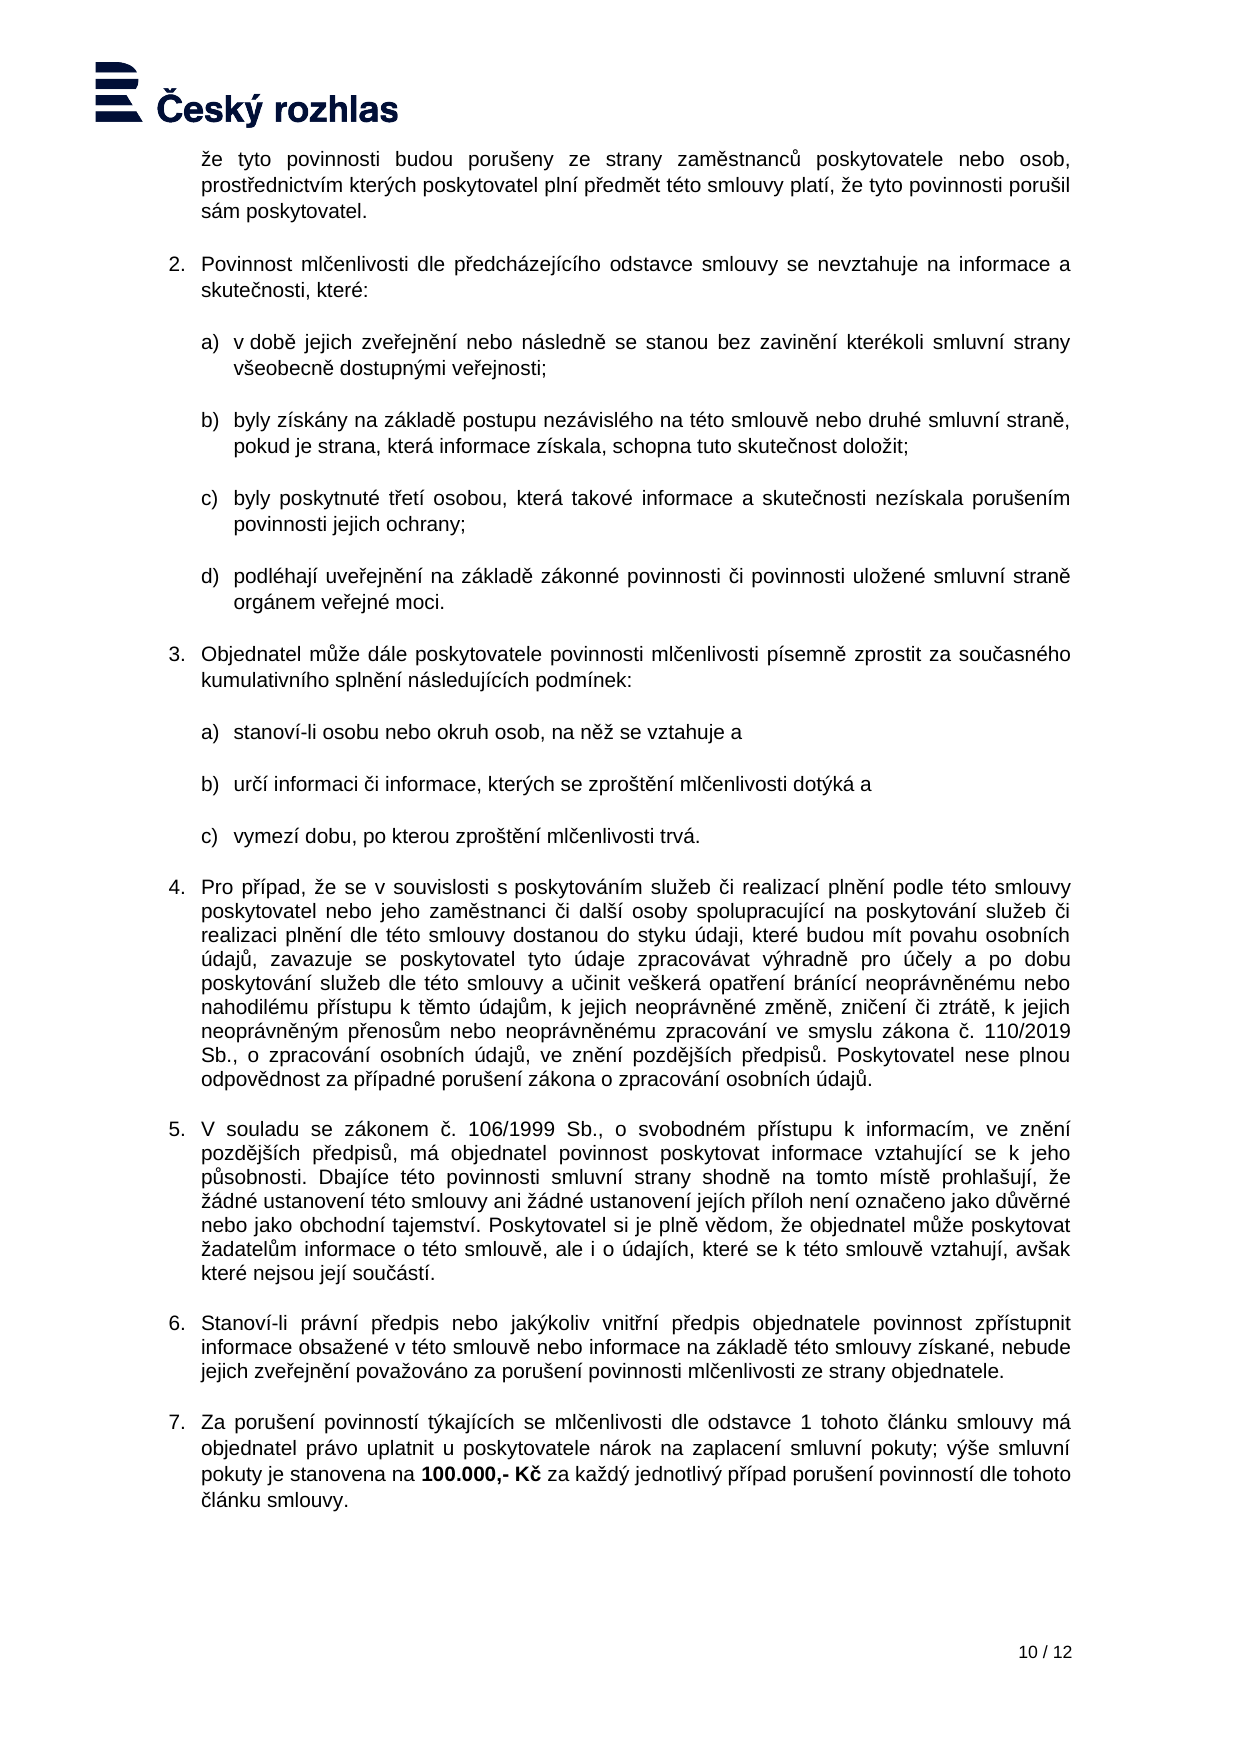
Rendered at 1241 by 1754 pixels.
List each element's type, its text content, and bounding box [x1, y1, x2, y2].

list byly poskytnuté třetí osobou, která takové informace a skutečnosti nezískala porušením povinnosti jejich ochrany; [201, 484, 1072, 537]
picture [95, 62, 398, 128]
list podléhají uveřejnění na základě zákonné povinnosti či povinnosti uložené smluvní straně orgánem veřejné moci. [201, 563, 1072, 615]
list Objednatel může dále poskytovatele povinnosti mlčenlivosti písemně zprostit za současného kumulativního splnění následujících podmínek: [168, 641, 1072, 693]
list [168, 146, 1072, 224]
list vymezí dobu, po kterou zproštění mlčenlivosti trvá. [201, 823, 1072, 849]
list Pro případ, že se v souvislosti s poskytováním služeb či realizací plnění podle této smlouvy poskytovatel nebo jeho zaměstnanci či další osoby spolupracující na poskytování služeb či realizaci plnění dle této smlouvy dostanou do styku údaji, které budou mít povahu osobních údajů, zavazuje se poskytovatel tyto údaje zpracovávat výhradně pro účely a po dobu poskytování služeb dle této smlouvy a učinit veškerá opatření bránící neoprávněnému nebo nahodilému přístupu k těmto údajům, k jejich neoprávněné změně, zničení či ztrátě, k jejich neoprávněným přenosům nebo neoprávněnému zpracování ve smyslu zákona č. 110/2019 Sb., o zpracování osobních údajů, ve znění pozdějších předpisů. Poskytovatel nese plnou odpovědnost za případné porušení zákona o zpracování osobních údajů. [168, 875, 1072, 1091]
list Za porušení povinností týkajících se mlčenlivosti dle odstavce 1 tohoto článku smlouvy má objednatel právo uplatnit u poskytovatele nárok na zaplacení smluvní pokuty; výše smluvní pokuty je stanovena na 100.000,- Kč za každý jednotlivý případ porušení povinností dle tohoto článku smlouvy. [168, 1408, 1072, 1513]
list Povinnost mlčenlivosti dle předcházejícího odstavce smlouvy se nevztahuje na informace a skutečnosti, které: [168, 250, 1072, 302]
list byly získány na základě postupu nezávislého na této smlouvě nebo druhé smluvní straně, pokud je strana, která informace získala, schopna tuto skutečnost doložit; [201, 406, 1072, 458]
list určí informaci či informace, kterých se zproštění mlčenlivosti dotýká a [201, 771, 1072, 797]
list v době jejich zveřejnění nebo následně se stanou bez zavinění kterékoli smluvní strany všeobecně dostupnými veřejnosti; [201, 328, 1072, 380]
list Stanoví-li právní předpis nebo jakýkoliv vnitřní předpis objednatele povinnost zpřístupnit informace obsažené v této smlouvě nebo informace na základě této smlouvy získané, nebude jejich zveřejnění považováno za porušení povinnosti mlčenlivosti ze strany objednatele. [168, 1311, 1072, 1382]
list stanoví-li osobu nebo okruh osob, na něž se vztahuje a [201, 719, 1072, 745]
list V souladu se zákonem č. 106/1999 Sb., o svobodném přístupu k informacím, ve znění pozdějších předpisů, má objednatel povinnost poskytovat informace vztahující se k jeho působnosti. Dbajíce této povinnosti smluvní strany shodně na tomto místě prohlašují, že žádné ustanovení této smlouvy ani žádné ustanovení jejích příloh není označeno jako důvěrné nebo jako obchodní tajemství. Poskytovatel si je plně vědom, že objednatel může poskytovat žadatelům informace o této smlouvě, ale i o údajích, které se k této smlouvě vztahují, avšak které nejsou její součástí. [168, 1117, 1072, 1284]
